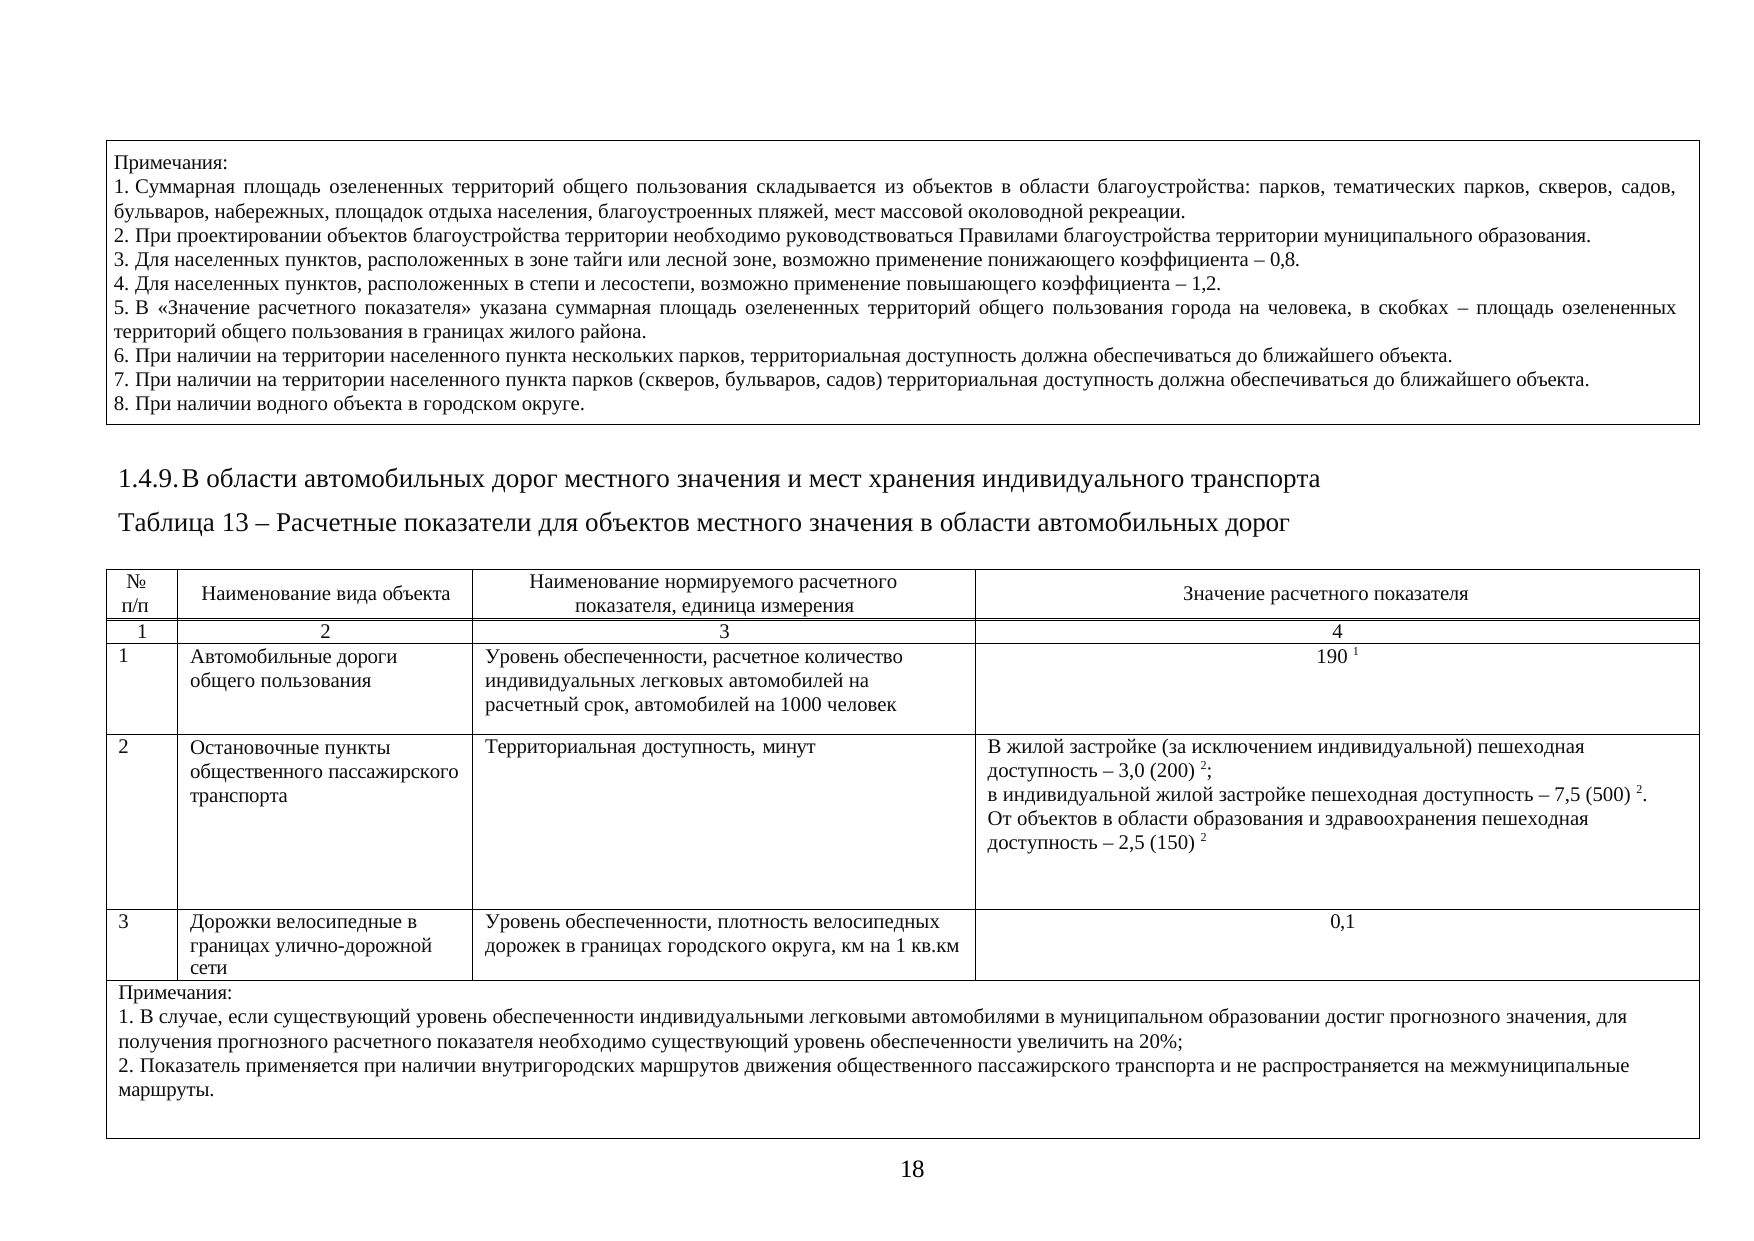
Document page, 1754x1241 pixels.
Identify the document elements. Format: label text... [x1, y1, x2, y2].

table_header Значение расчетного показателя [976, 570, 1699, 617]
table_cell 3 [107, 910, 177, 980]
table_cell Остановочные пункты общественного пассажирского транспорта [178, 735, 472, 908]
table_cell 1 [107, 644, 177, 734]
table_cell 1 [107, 621, 177, 643]
table_cell Уровень обеспеченности, расчетное количество индивидуальных легковых автомобилей на расчетный срок, автомобилей на 1000 человек [473, 644, 975, 734]
table_cell 0,1 [976, 910, 1699, 980]
table_cell 190 1 [976, 644, 1699, 734]
text Таблица 13 – Расчетные показатели для объектов местного значения в области автомобильных дорог [118, 506, 1727, 537]
table_cell В жилой застройке (за исключением индивидуальной) пешеходная доступность – 3,0 (200) 2; в индивидуальной жилой застройке пешеходная доступность – 7,5 (500) 2. От объектов в области образования и здравоохранения пешеходная доступность – 2,5 (150) 2 [976, 735, 1699, 908]
table_header Наименование нормируемого расчетного показателя, единица измерения [473, 570, 975, 617]
table_cell 4 [976, 621, 1699, 643]
table_cell 2 [107, 735, 177, 908]
table_cell Примечания: В случае, если существующий уровень обеспеченности индивидуальными легковыми автомобилями в муниципальном образовании достиг прогнозного значения, для получения прогнозного расчетного показателя необходимо существующий уровень обеспеченности увеличить на 20%; Показатель применяется при наличии внутригородских маршрутов движения общественного пассажирского транспорта и не распространяется на межмуниципальные маршруты. [107, 981, 1699, 1137]
table_cell Территориальная доступность, минут [473, 735, 975, 908]
table_cell Примечания: Суммарная площадь озелененных территорий общего пользования складывается из объектов в области благоустройства: парков, тематических парков, скверов, садов, бульваров, набережных, площадок отдыха населения, благоустроенных пляжей, мест массовой околоводной рекреации. При проектировании объектов благоустройства территории необходимо руководствоваться Правилами благоустройства территории муниципального образования. Для населенных пунктов, расположенных в зоне тайги или лесной зоне, возможно применение понижающего коэффициента – 0,8. Для населенных пунктов, расположенных в степи и лесостепи, возможно применение повышающего коэффициента – 1,2. В «Значение расчетного показателя» указана суммарная площадь озелененных территорий общего пользования города на человека, в скобках – площадь озелененных территорий общего пользования в границах жилого района. При наличии на территории населенного пункта нескольких парков, территориальная доступность должна обеспечиваться до ближайшего объекта. При наличии на территории населенного пункта парков (скверов, бульваров, садов) территориальная доступность должна обеспечиваться до ближайшего объекта. При наличии водного объекта в городском округе. [107, 141, 1699, 424]
table_header № п/п [107, 570, 177, 617]
table_header Наименование вида объекта [178, 570, 472, 617]
table_cell Дорожки велосипедные в границах улично-дорожной сети [178, 910, 472, 980]
table_cell Автомобильные дороги общего пользования [178, 644, 472, 734]
table_cell Уровень обеспеченности, плотность велосипедных дорожек в границах городского округа, км на 1 кв.км [473, 910, 975, 980]
list В области автомобильных дорог местного значения и мест хранения индивидуального транспорта [118, 462, 1636, 493]
table_cell 2 [178, 621, 472, 643]
table_cell 3 [473, 621, 975, 643]
